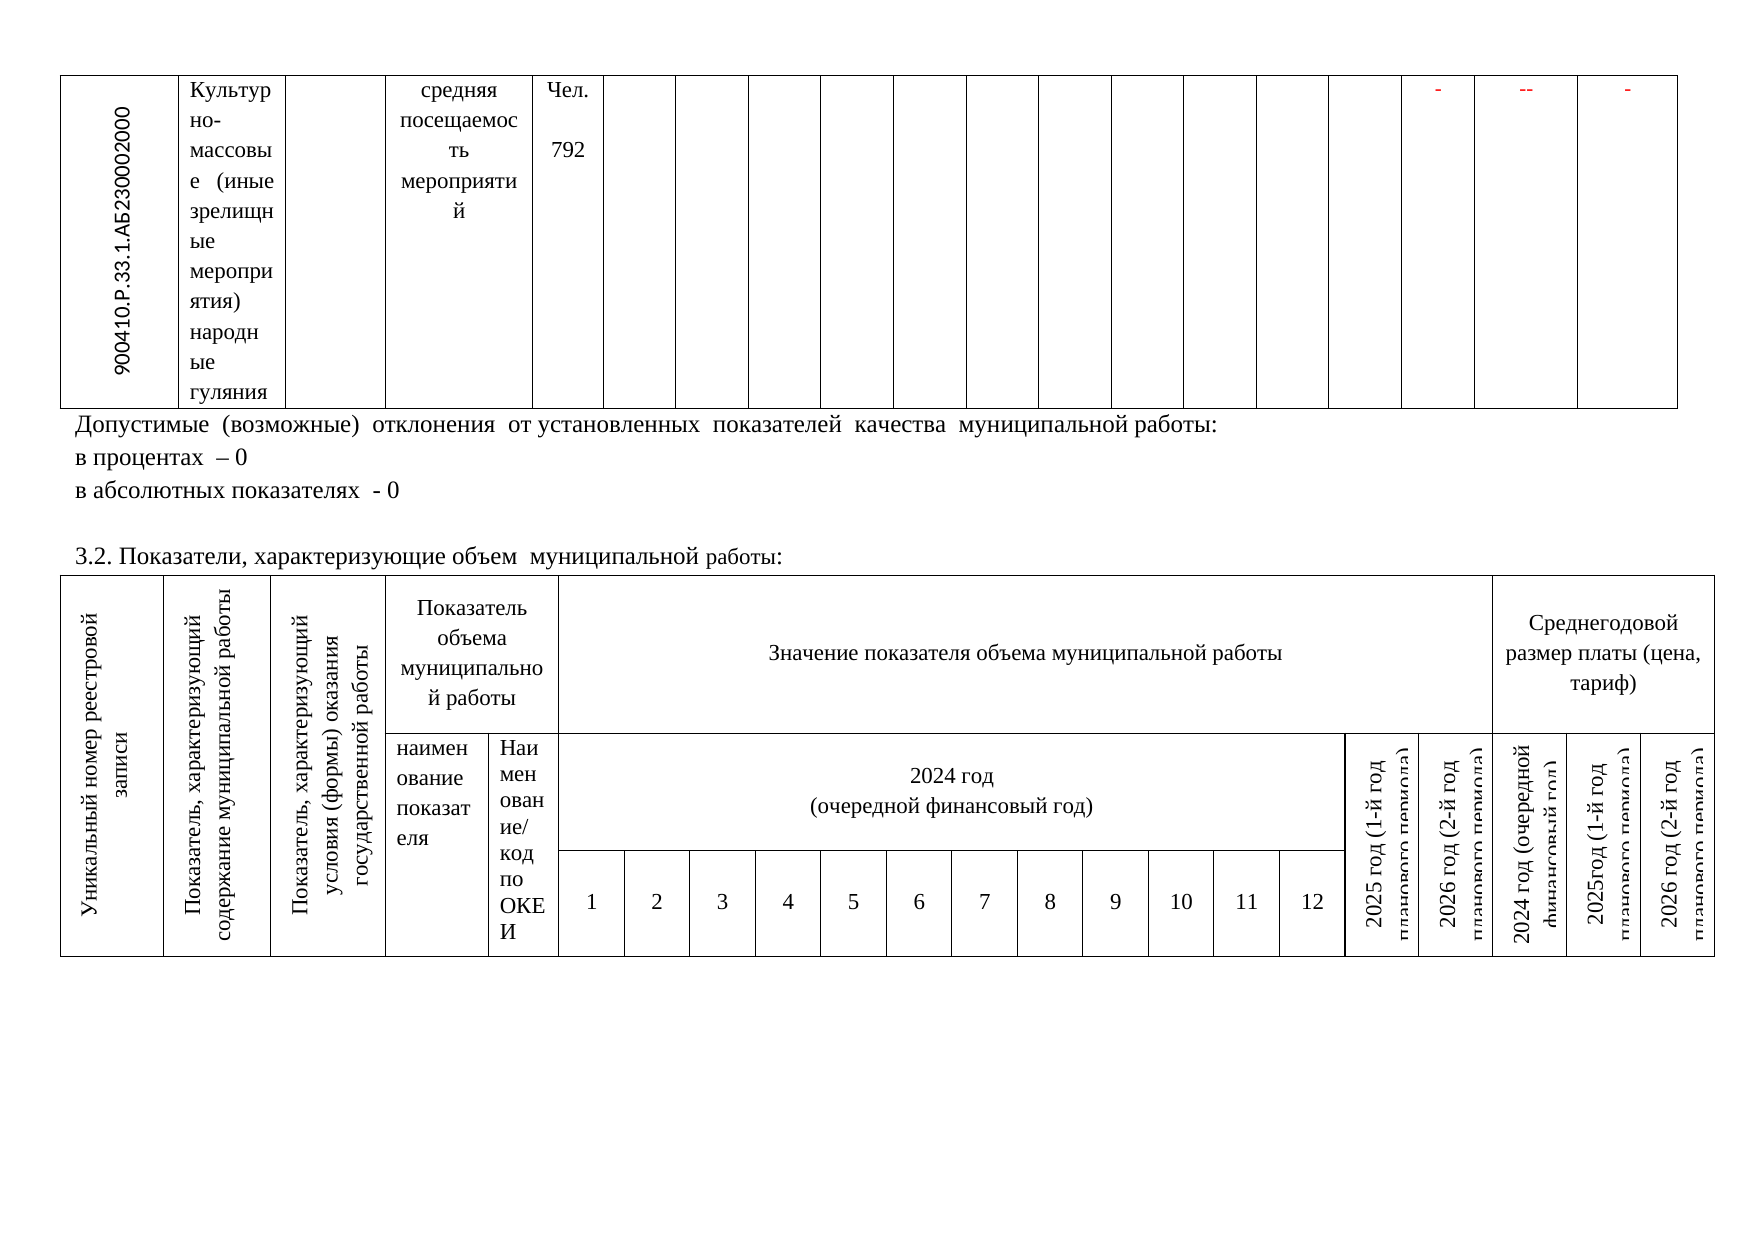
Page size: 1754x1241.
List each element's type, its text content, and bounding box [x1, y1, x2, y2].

table_cell [1112, 76, 1183, 408]
table_cell [1184, 76, 1256, 408]
table_cell 2026 год (2-й год планового периода) [1641, 734, 1714, 956]
table_cell 11 [1214, 851, 1279, 956]
table_cell -- [1475, 76, 1577, 408]
table_header Показатель, характеризующий условия (формы) оказания государственной работы [271, 576, 385, 956]
table_header Значение показателя объема муниципальной работы [559, 576, 1492, 733]
table_cell [286, 76, 385, 408]
table_cell [1257, 76, 1328, 408]
table_cell Чел. 792 [533, 76, 603, 408]
table_header Уникальный номер реестровой записи [61, 576, 163, 956]
table_cell средняя посещаемость мероприятий [386, 76, 532, 408]
table_cell 2026 год (2-й год планового периода) [1419, 734, 1492, 956]
table_cell 900410.Р.33.1.АБ230002000 [61, 76, 178, 408]
table_cell [1329, 76, 1401, 408]
table_cell 4 [756, 851, 820, 956]
table_header Среднегодовой размер платы (цена, тариф) [1493, 576, 1714, 733]
table_cell [967, 76, 1038, 408]
table_cell [749, 76, 820, 408]
table_cell 6 [887, 851, 951, 956]
table_cell Культурно-массовые (иные зрелищные мероприятия) народные гуляния [179, 76, 285, 408]
table_cell [894, 76, 966, 408]
table_cell 2 [625, 851, 689, 956]
table_cell [821, 76, 893, 408]
table_cell 8 [1018, 851, 1082, 956]
text в абсолютных показателях - 0 [75, 475, 1679, 504]
text 3.2. Показатели, характеризующие объем муниципальной работы: [75, 541, 1679, 570]
text в процентах – 0 [75, 442, 1679, 471]
table_cell 2024 год (очередной финансовый год) [559, 734, 1344, 850]
table_cell 5 [821, 851, 886, 956]
table_cell [1039, 76, 1111, 408]
table_cell 10 [1149, 851, 1213, 956]
table_header Показатель, характеризующий содержание муниципальной работы [164, 576, 270, 956]
table_cell [676, 76, 748, 408]
table_cell 2025 год (1-й год планового периода) [1346, 734, 1418, 956]
table_cell - [1578, 76, 1677, 408]
table_cell 3 [690, 851, 755, 956]
table_cell - [1402, 76, 1474, 408]
text Допустимые (возможные) отклонения от установленных показателей качества муниципальной работы: [75, 409, 1679, 438]
table_cell наименование показателя [386, 734, 488, 956]
table_cell Наименование/ код по ОКЕИ [489, 734, 558, 956]
table_cell 2025год (1-й год планового периода) [1567, 734, 1640, 956]
table_cell 9 [1083, 851, 1148, 956]
table_cell 1 [559, 851, 624, 956]
table_cell 7 [952, 851, 1017, 956]
table_header Показатель объема муниципальной работы [386, 576, 558, 733]
table_cell [604, 76, 675, 408]
table_cell 12 [1280, 851, 1344, 956]
table_cell 2024 год (очередной финансовый год) [1493, 734, 1566, 956]
